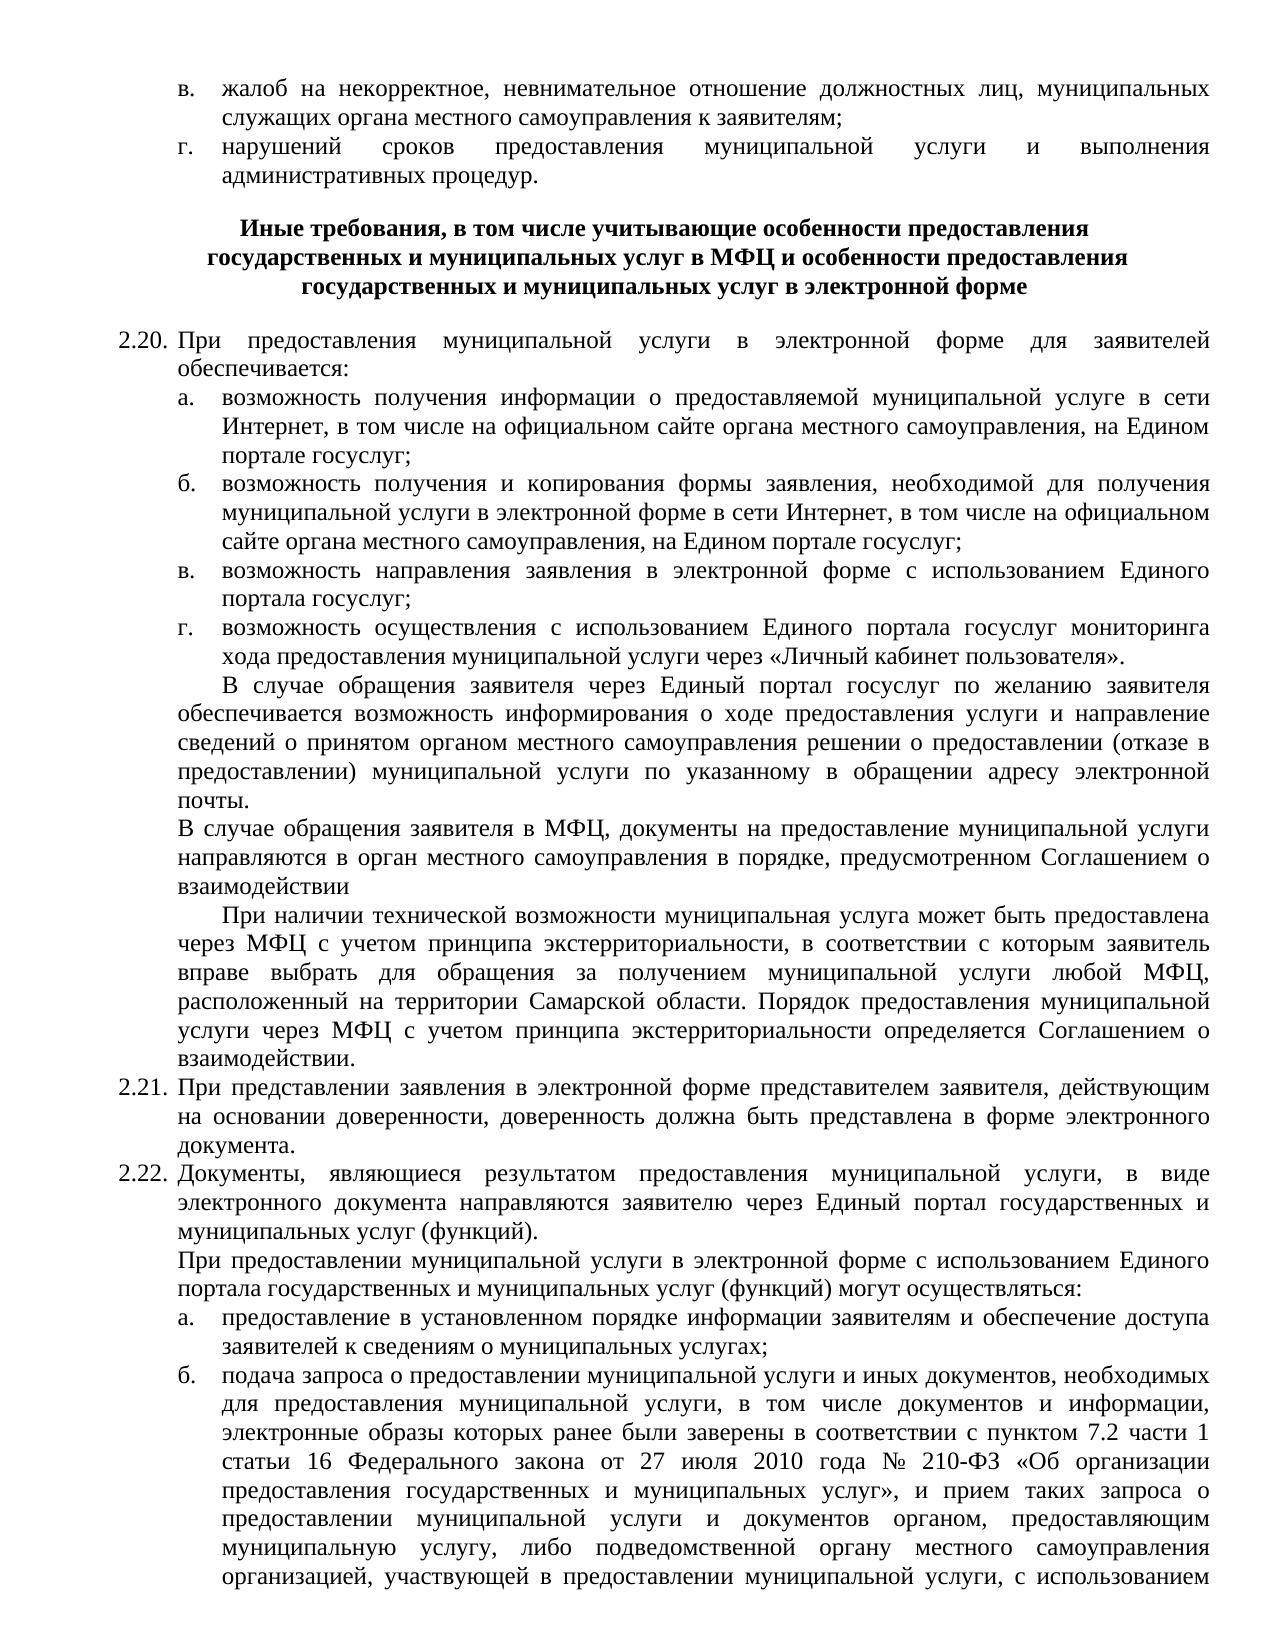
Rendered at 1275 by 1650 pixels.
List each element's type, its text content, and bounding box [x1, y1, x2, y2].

text При предоставлении муниципальной услуги в электронной форме с использованием Единого портала государственных и муниципальных услуг (функций) могут осуществляться: [177, 1245, 1211, 1302]
text При наличии технической возможности муниципальная услуга может быть предоставлена через МФЦ с учетом принципа экстерриториальности, в соответствии с которым заявитель вправе выбрать для обращения за получением муниципальной услуги любой МФЦ, расположенный на территории Самарской области. Порядок предоставления муниципальной услуги через МФЦ с учетом принципа экстерриториальности определяется Соглашением о взаимодействии. [177, 900, 1211, 1072]
list При представлении заявления в электронной форме представителем заявителя, действующим на основании доверенности, доверенность должна быть представлена в форме электронного документа. [118, 1072, 1211, 1158]
list жалоб на некорректное, невнимательное отношение должностных лиц, муниципальных служащих органа местного самоуправления к заявителям; [177, 73, 1211, 131]
list возможность получения информации о предоставляемой муниципальной услуге в сети Интернет, в том числе на официальном сайте органа местного самоуправления, на Едином портале госуслуг; [177, 382, 1211, 468]
list возможность направления заявления в электронной форме с использованием Единого портала госуслуг; [177, 555, 1211, 612]
list При предоставления муниципальной услуги в электронной форме для заявителей обеспечивается: [118, 325, 1211, 382]
text В случае обращения заявителя через Единый портал госуслуг по желанию заявителя обеспечивается возможность информирования о ходе предоставления услуги и направление сведений о принятом органом местного самоуправления решении о предоставлении (отказе в предоставлении) муниципальной услуги по указанному в обращении адресу электронной почты. [177, 670, 1211, 813]
list Документы, являющиеся результатом предоставления муниципальной услуги, в виде электронного документа направляются заявителю через Единый портал государственных и муниципальных услуг (функций). [118, 1158, 1211, 1245]
list предоставление в установленном порядке информации заявителям и обеспечение доступа заявителей к сведениям о муниципальных услугах; [177, 1302, 1211, 1360]
list нарушений сроков предоставления муниципальной услуги и выполнения административных процедур. [177, 131, 1211, 188]
title Иные требования, в том числе учитывающие особенности предоставления государственных и муниципальных услуг в МФЦ и особенности предоставления государственных и муниципальных услуг в электронной форме [118, 213, 1211, 300]
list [177, 1360, 1211, 1590]
list В случае обращения заявителя в МФЦ, документы на предоставление муниципальной услуги направляются в орган местного самоуправления в порядке, предусмотренном Соглашением о взаимодействии [177, 813, 1211, 900]
list возможность осуществления с использованием Единого портала госуслуг мониторинга хода предоставления муниципальной услуги через «Личный кабинет пользователя». [177, 612, 1211, 670]
list возможность получения и копирования формы заявления, необходимой для получения муниципальной услуги в электронной форме в сети Интернет, в том числе на официальном сайте органа местного самоуправления, на Едином портале госуслуг; [177, 468, 1211, 555]
